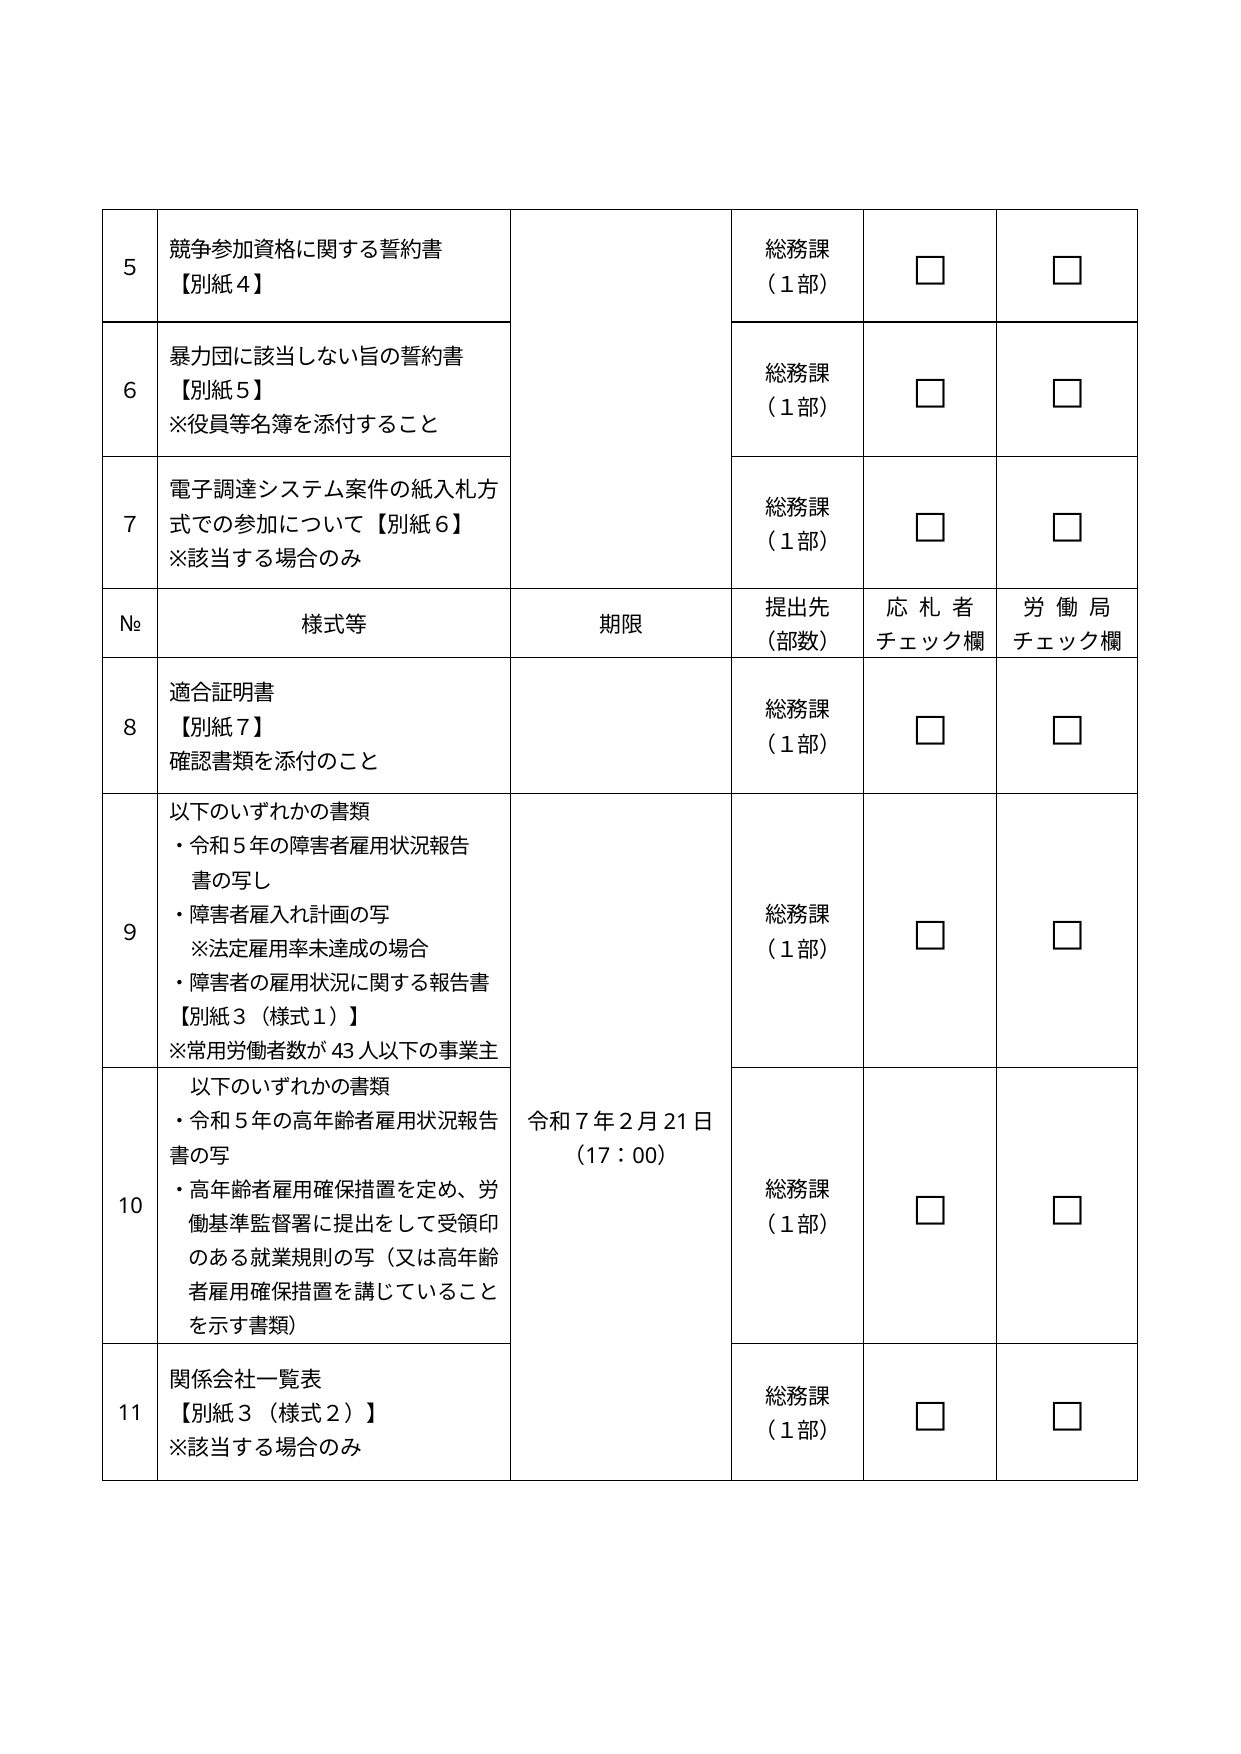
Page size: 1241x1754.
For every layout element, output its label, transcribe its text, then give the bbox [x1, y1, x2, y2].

table_cell 応札者 チェック欄 [864, 589, 996, 657]
table_cell □ [997, 457, 1137, 588]
table_cell □ [864, 210, 996, 321]
table_cell □ [864, 658, 996, 793]
table_cell 提出先 （部数） [732, 589, 863, 657]
table_cell ８ [103, 658, 157, 793]
table_cell □ [864, 1068, 996, 1343]
table_cell □ [997, 794, 1137, 1067]
table_cell 総務課 （１部） [732, 658, 863, 793]
table_cell 適合証明書 【別紙７】 確認書類を添付のこと [158, 658, 510, 793]
table_cell 期限 [511, 589, 731, 657]
table_cell 10 [103, 1068, 157, 1343]
table_cell 総務課 （１部） [732, 1068, 863, 1343]
table_cell 総務課 （１部） [732, 794, 863, 1067]
table_cell 総務課 （１部） [732, 1344, 863, 1480]
table_cell 令和７年２月21日 （17：00） [511, 794, 731, 1480]
table_cell □ [997, 1068, 1137, 1343]
table_cell □ [864, 457, 996, 588]
table_cell 労働局 チェック欄 [997, 589, 1137, 657]
table_cell □ [997, 1344, 1137, 1480]
table_cell 電子調達システム案件の紙入札方式での参加について【別紙６】 ※該当する場合のみ [158, 457, 510, 588]
table_cell 関係会社一覧表 【別紙３（様式２）】 ※該当する場合のみ [158, 1344, 510, 1480]
table_cell ５ [103, 210, 157, 321]
table_cell ６ [103, 323, 157, 456]
table_cell □ [864, 794, 996, 1067]
table_cell □ [997, 323, 1137, 456]
table_cell ９ [103, 794, 157, 1067]
table_cell 以下のいずれかの書類 ・令和５年の障害者雇用状況報告 書の写し ・障害者雇入れ計画の写 ※法定雇用率未達成の場合 ・障害者の雇用状況に関する報告書 【別紙３（様式１）】 ※常用労働者数が43人以下の事業主 [158, 794, 510, 1067]
table_cell □ [864, 323, 996, 456]
table_cell 競争参加資格に関する誓約書 【別紙４】 [158, 210, 510, 321]
table_cell □ [997, 210, 1137, 321]
table_cell 11 [103, 1344, 157, 1480]
table_cell № [103, 589, 157, 657]
table_cell [511, 658, 731, 793]
table_cell □ [997, 658, 1137, 793]
table_cell ７ [103, 457, 157, 588]
table_cell 総務課 （１部） [732, 457, 863, 588]
table_cell 以下のいずれかの書類 ・令和５年の高年齢者雇用状況報告書の写 ・高年齢者雇用確保措置を定め、労働基準監督署に提出をして受領印のある就業規則の写（又は高年齢者雇用確保措置を講じていることを示す書類） [158, 1068, 510, 1343]
table_cell 暴力団に該当しない旨の誓約書 【別紙５】 ※役員等名簿を添付すること [158, 323, 510, 456]
table_cell □ [864, 1344, 996, 1480]
table_cell 総務課 （１部） [732, 323, 863, 456]
table_cell 総務課 （１部） [732, 210, 863, 321]
table_cell 様式等 [158, 589, 510, 657]
